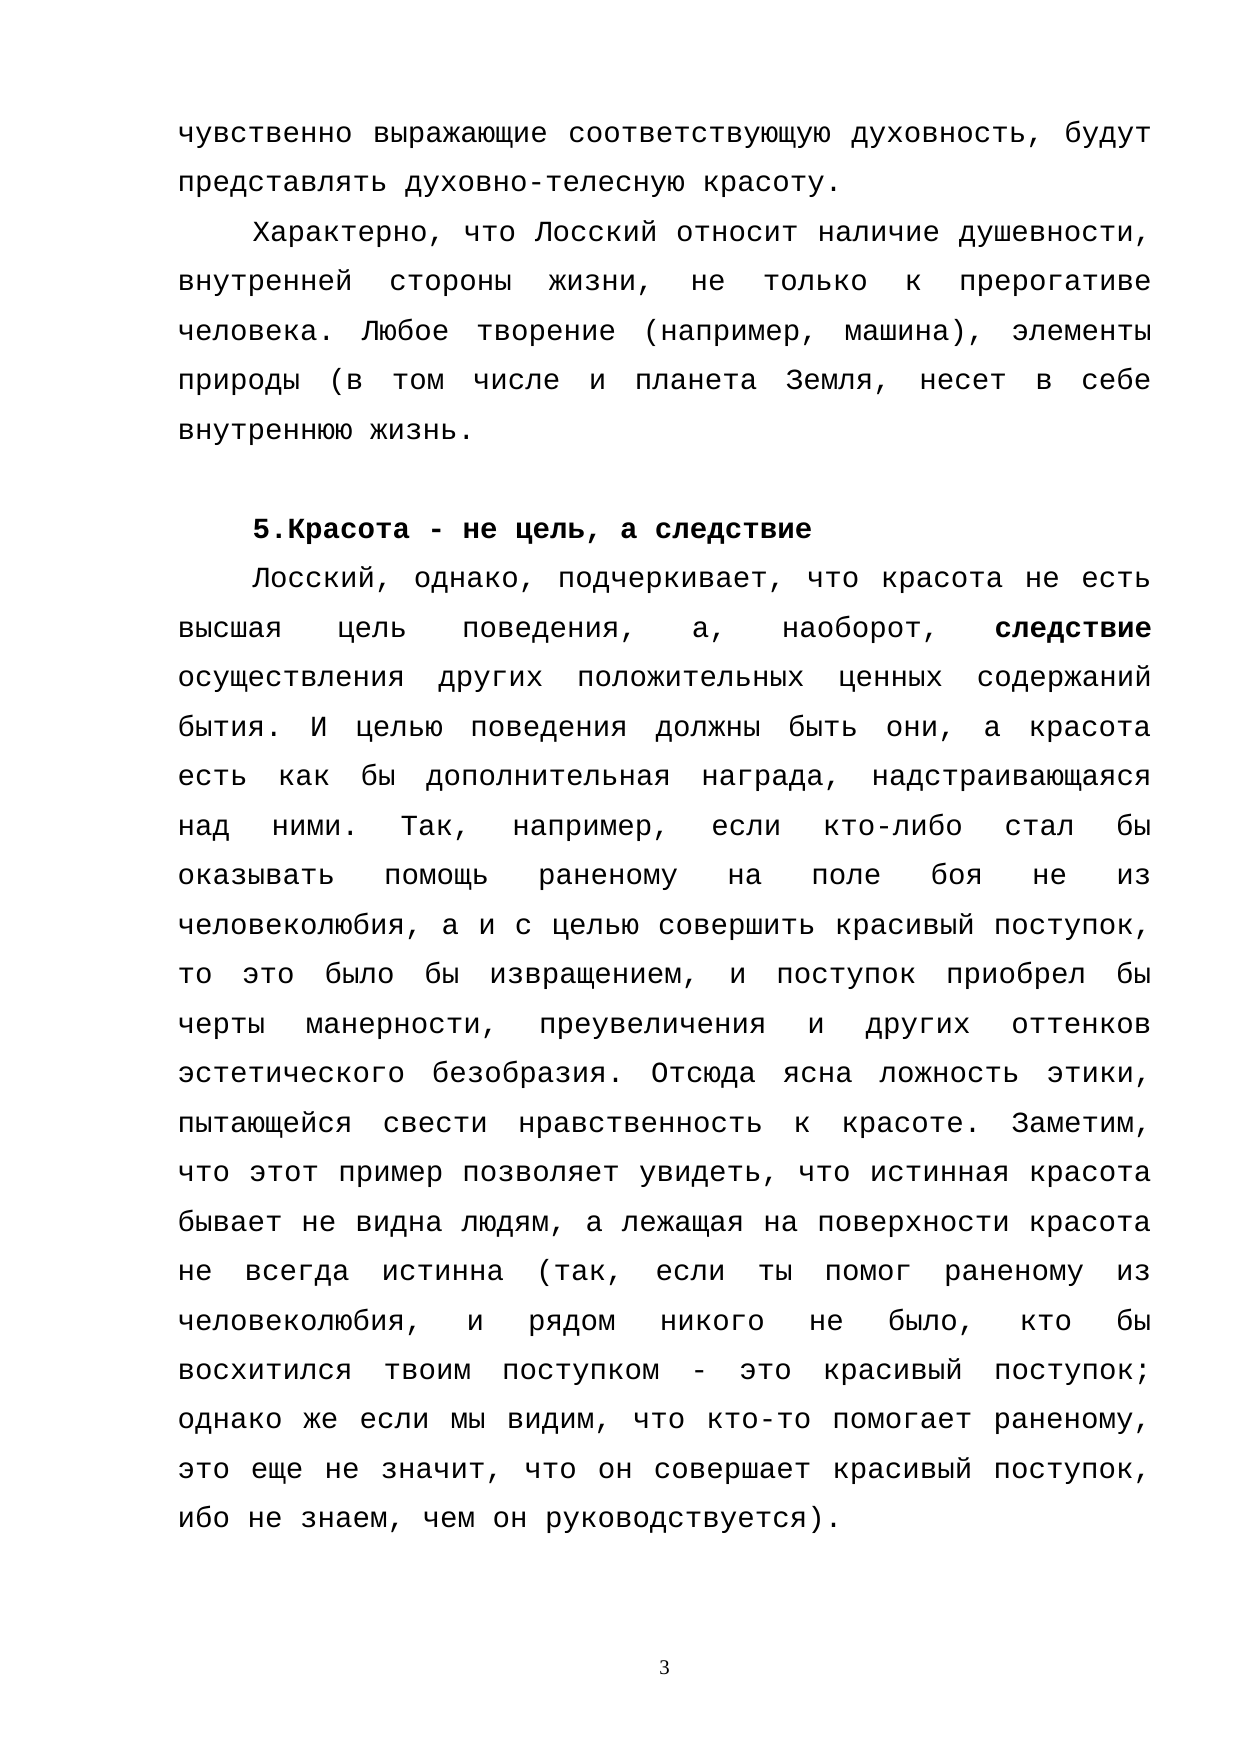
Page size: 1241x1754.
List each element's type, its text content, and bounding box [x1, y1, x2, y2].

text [177, 118, 1152, 201]
text Лосский, однако, подчеркивает, что красота не есть высшая цель поведения, а, наоборот, следствие осуществления других положительных ценных содержаний бытия. И целью поведения должны быть они, а красота есть как бы дополнительная награда, надстраивающаяся над ними. Так, например, если кто-либо стал бы оказывать помощь раненому на поле боя не из человеколюбия, а и с целью совершить красивый поступок, то это было бы извращением, и поступок приобрел бы черты манерности, преувеличения и других оттенков эстетического безобразия. Отсюда ясна ложность этики, пытающейся свести нравственность к красоте. Заметим, что этот пример позволяет увидеть, что истинная красота бывает не видна людям, а лежащая на поверхности красота не всегда истинна (так, если ты помог раненому из человеколюбия, и рядом никого не было, кто бы восхитился твоим поступком - это красивый поступок; однако же если мы видим, что кто-то помогает раненому, это еще не значит, что он совершает красивый поступок, ибо не знаем, чем он руководствуется). [177, 563, 1152, 1537]
text Характерно, что Лосский относит наличие душевности, внутренней стороны жизни, не только к прерогативе человека. Любое творение (например, машина), элементы природы (в том числе и планета Земля, несет в себе внутреннюю жизнь. [177, 217, 1152, 448]
text 5.Красота - не цель, а следствие [177, 514, 1152, 547]
